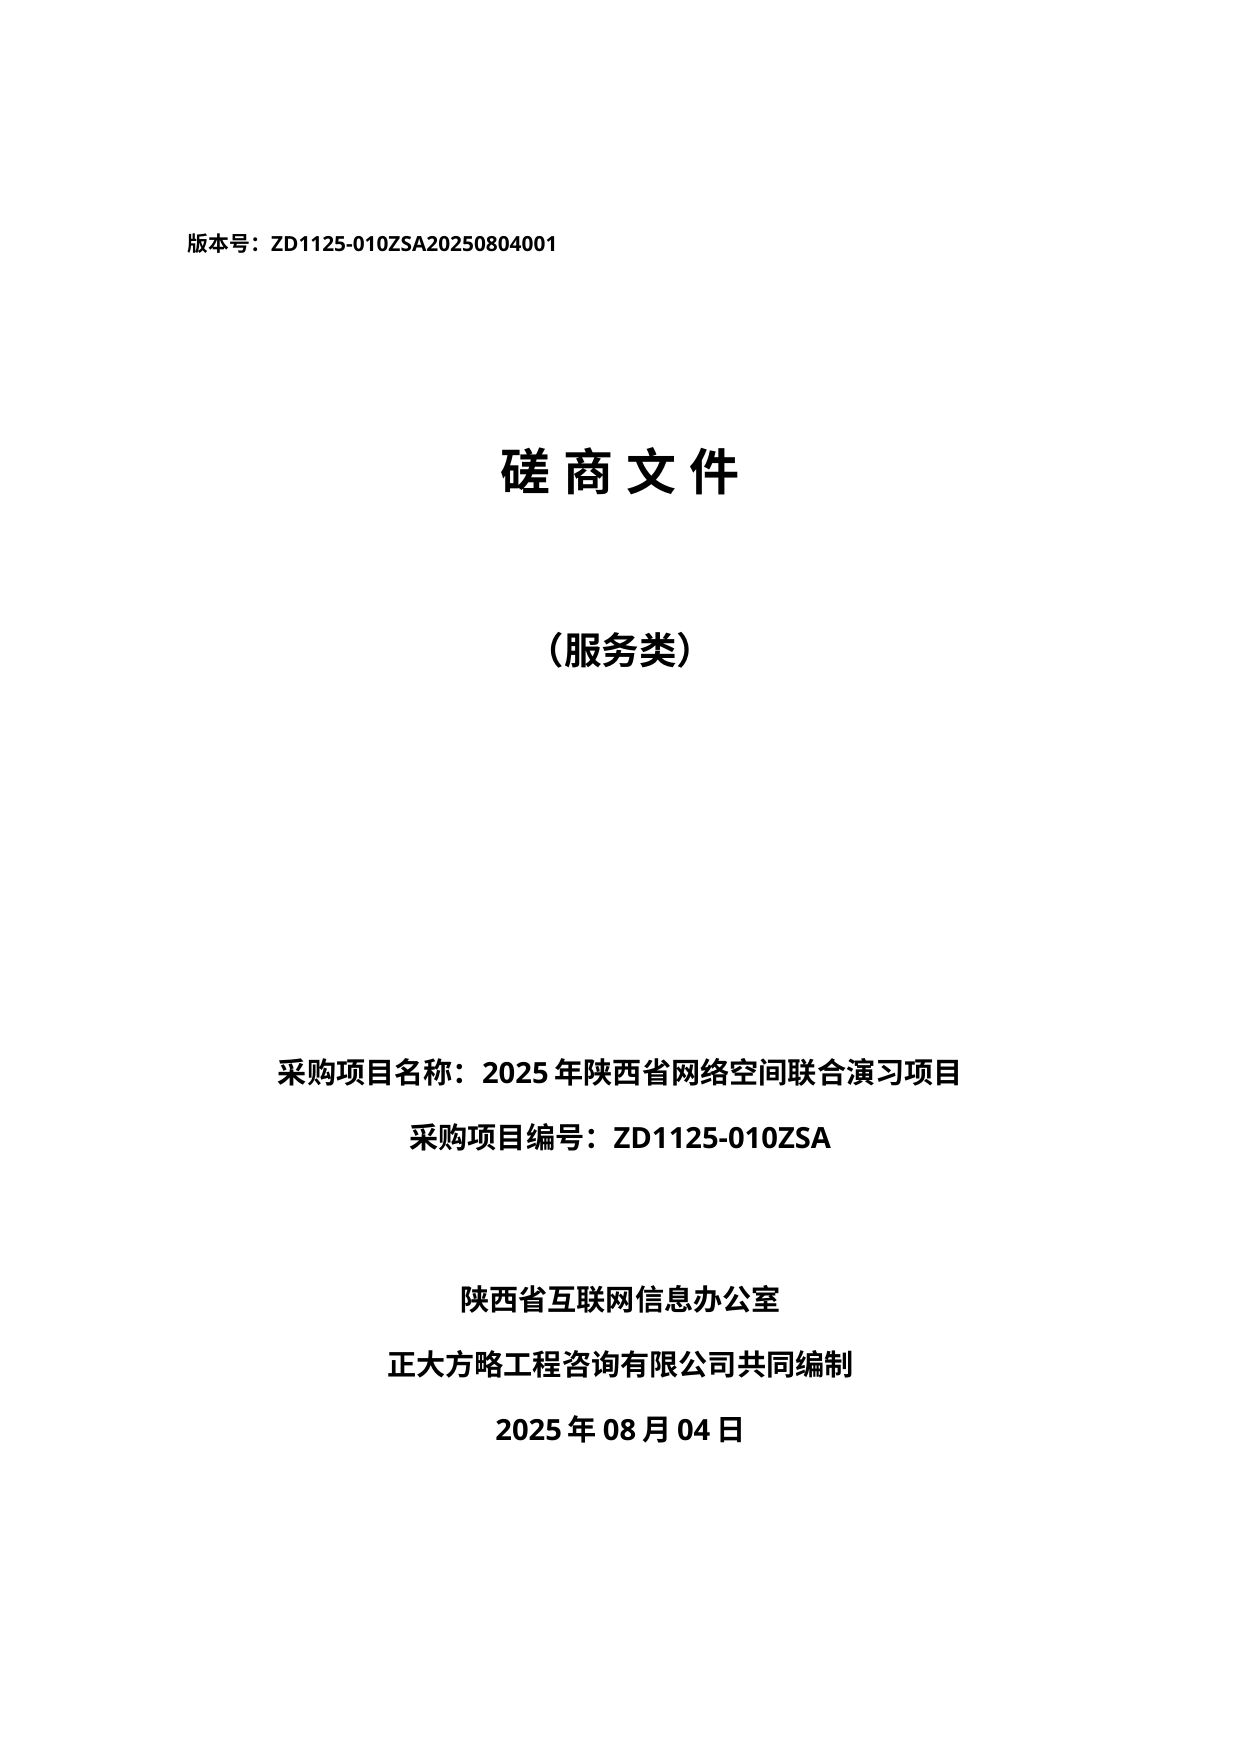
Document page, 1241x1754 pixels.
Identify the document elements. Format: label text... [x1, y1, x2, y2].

text （服务类） [187, 617, 1053, 1039]
text 采购项目名称：2025年陕西省网络空间联合演习项目 [187, 1039, 1053, 1104]
text 正大方略工程咨询有限公司共同编制 [187, 1332, 1053, 1397]
text 采购项目编号：ZD1125-010ZSA [187, 1104, 1053, 1267]
text 2025年08月04日 [187, 1397, 1053, 1462]
text 磋 商 文 件 [187, 422, 1053, 617]
text 版本号：ZD1125-010ZSA20250804001 [187, 227, 1053, 422]
text 陕西省互联网信息办公室 [187, 1267, 1053, 1332]
